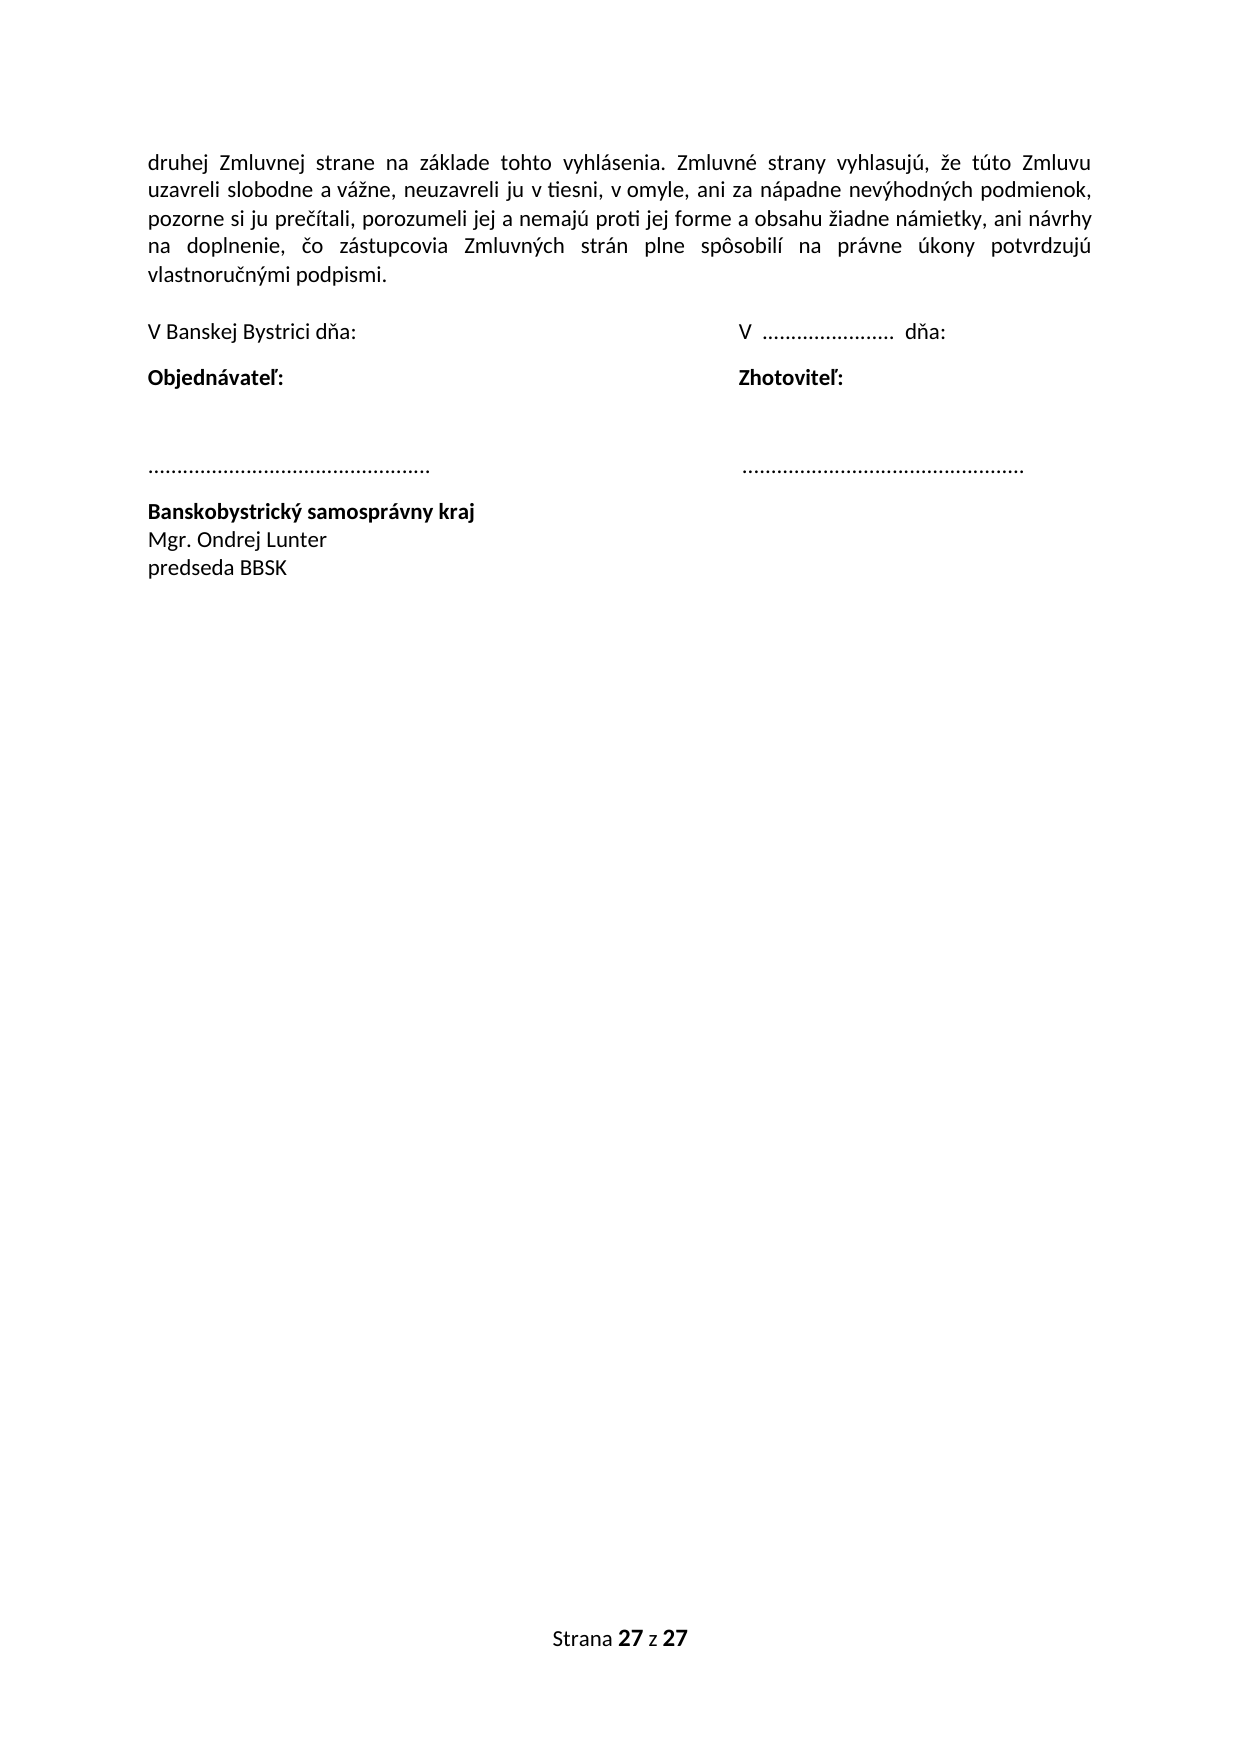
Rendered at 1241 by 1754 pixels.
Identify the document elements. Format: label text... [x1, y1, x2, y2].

text ................................................. ................................................. [148, 451, 1093, 479]
text V Banskej Bystrici dňa: V ....................... dňa: [148, 317, 1093, 345]
text Mgr. Ondrej Lunter [148, 525, 1093, 553]
text predseda BBSK [148, 553, 1093, 581]
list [148, 148, 1093, 288]
text Banskobystrický samosprávny kraj [148, 497, 1093, 525]
text Objednávateľ: Zhotoviteľ: [148, 363, 1093, 391]
